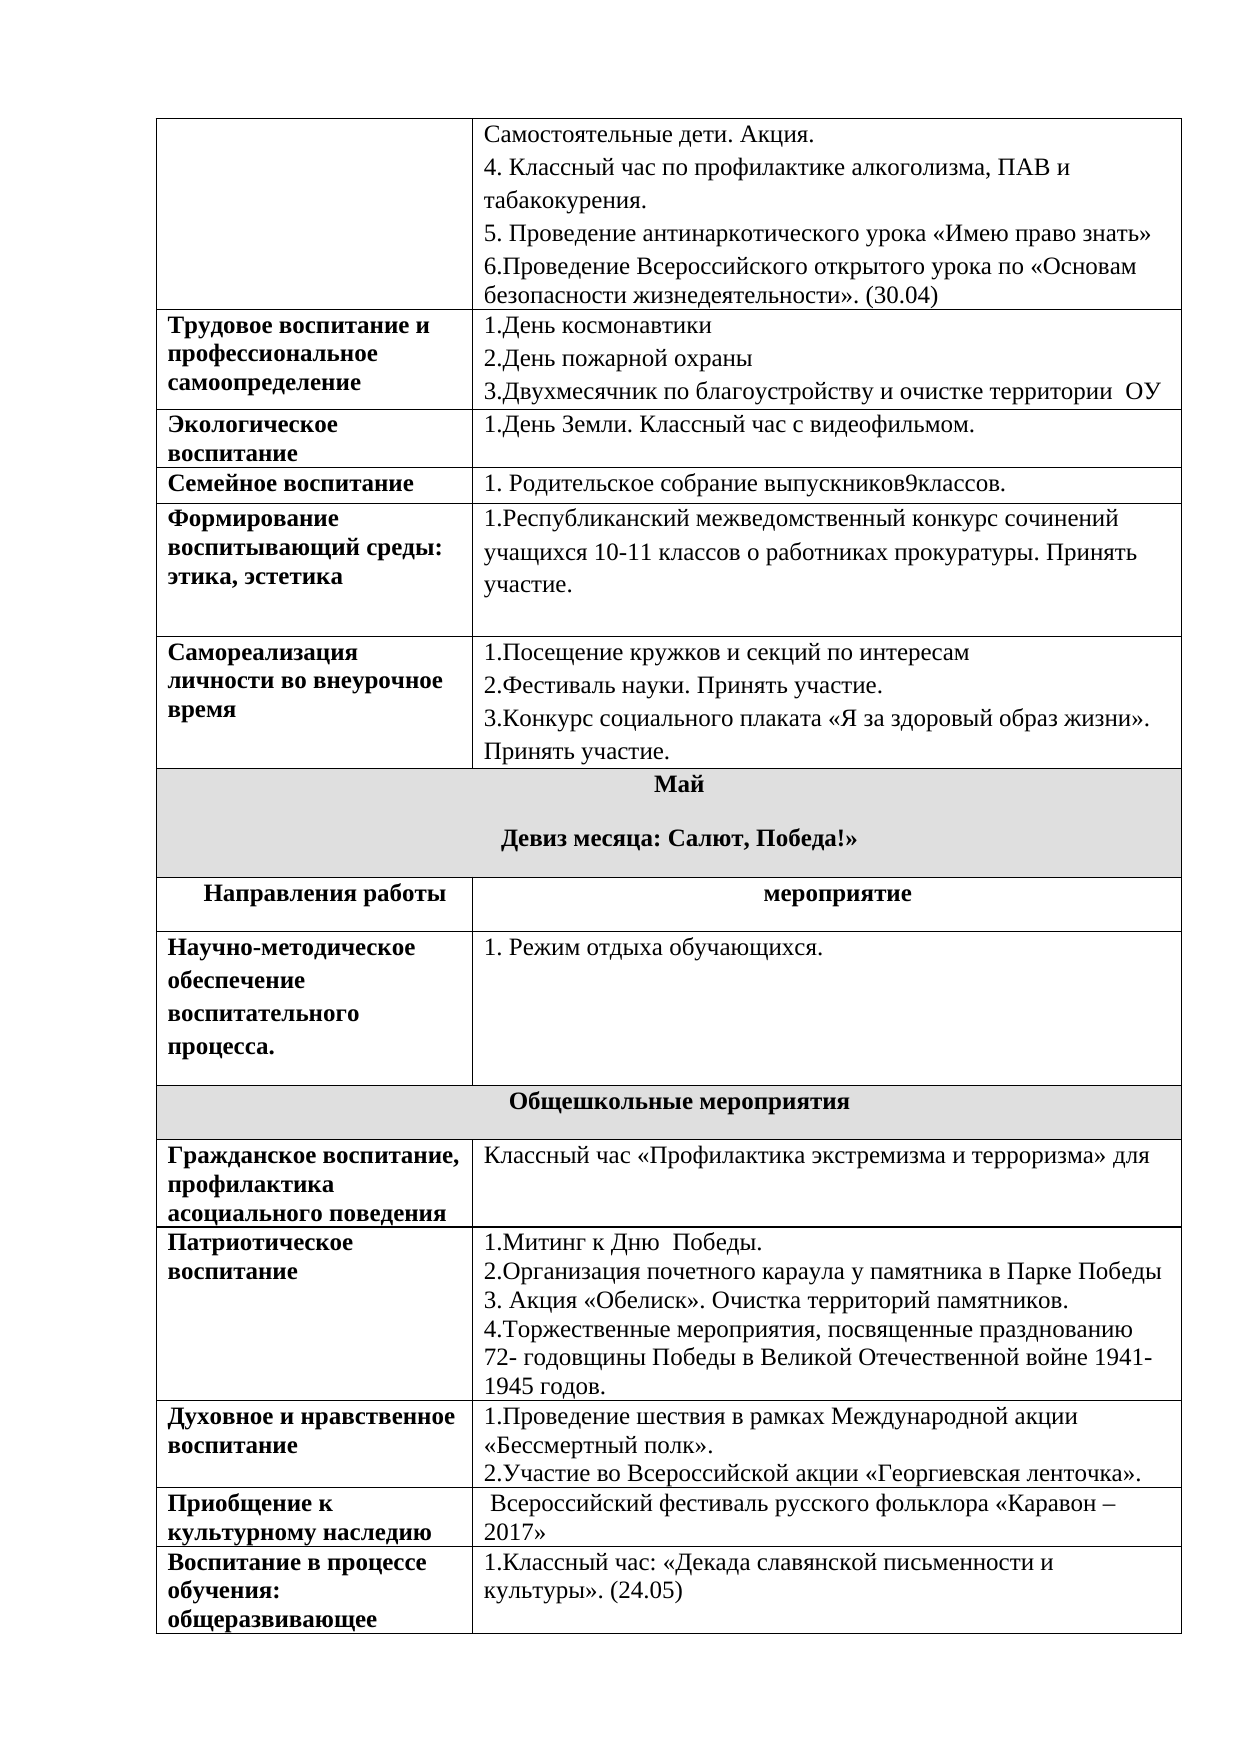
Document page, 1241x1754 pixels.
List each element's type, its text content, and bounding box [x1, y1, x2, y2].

table_cell Приобщение к культурному наследию [157, 1488, 472, 1546]
table_cell Самореализация личности во внеурочное время [157, 637, 472, 768]
table_cell Общешкольные мероприятия [157, 1086, 1181, 1139]
table_cell Всероссийский фестиваль русского фольклора «Каравон – 2017» [473, 1488, 1181, 1546]
table_cell Духовное и нравственное воспитание [157, 1401, 472, 1487]
table_cell 1.Митинг к Дню Победы. 2.Организация почетного караула у памятника в Парке Победы 3. Акция «Обелиск». Очистка территорий памятников. 4.Торжественные мероприятия, посвященные празднованию 72- годовщины Победы в Великой Отечественной войне 1941-1945 годов. [473, 1228, 1181, 1400]
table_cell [473, 1547, 1181, 1633]
table_cell Трудовое воспитание и профессиональное самоопределение [157, 310, 472, 408]
table_cell 1. Режим отдыха обучающихся. [473, 932, 1181, 1085]
table_cell Патриотическое воспитание [157, 1228, 472, 1400]
table_cell 1.Проведение шествия в рамках Международной акции «Бессмертный полк». 2.Участие во Всероссийской акции «Георгиевская ленточка». [473, 1401, 1181, 1487]
table_cell Семейное воспитание [157, 468, 472, 502]
table_cell 1.День Земли. Классный час с видеофильмом. [473, 410, 1181, 467]
table_cell 1.Республиканский межведомственный конкурс сочинений учащихся 10-11 классов о работниках прокуратуры. Принять участие. [473, 504, 1181, 636]
table_cell Направления работы [157, 878, 472, 931]
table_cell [157, 119, 472, 309]
table_cell Формирование воспитывающий среды: этика, эстетика [157, 504, 472, 636]
table_cell Классный час «Профилактика экстремизма и терроризма» для [473, 1140, 1181, 1226]
table_cell 1.День космонавтики 2.День пожарной охраны 3.Двухмесячник по благоустройству и очистке территории ОУ [473, 310, 1181, 408]
table_cell Гражданское воспитание, профилактика асоциального поведения [157, 1140, 472, 1226]
table_cell Май Девиз месяца: Салют, Победа!» [157, 769, 1181, 877]
table_cell 1.Посещение кружков и секций по интересам 2.Фестиваль науки. Принять участие. 3.Конкурс социального плаката «Я за здоровый образ жизни». Принять участие. [473, 637, 1181, 768]
table_cell мероприятие [473, 878, 1181, 931]
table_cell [157, 1547, 472, 1633]
table_cell 1. Родительское собрание выпускников9классов. [473, 468, 1181, 502]
table_cell Экологическое воспитание [157, 410, 472, 467]
table_cell Научно-методическое обеспечение воспитательного процесса. [157, 932, 472, 1085]
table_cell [473, 119, 1181, 309]
